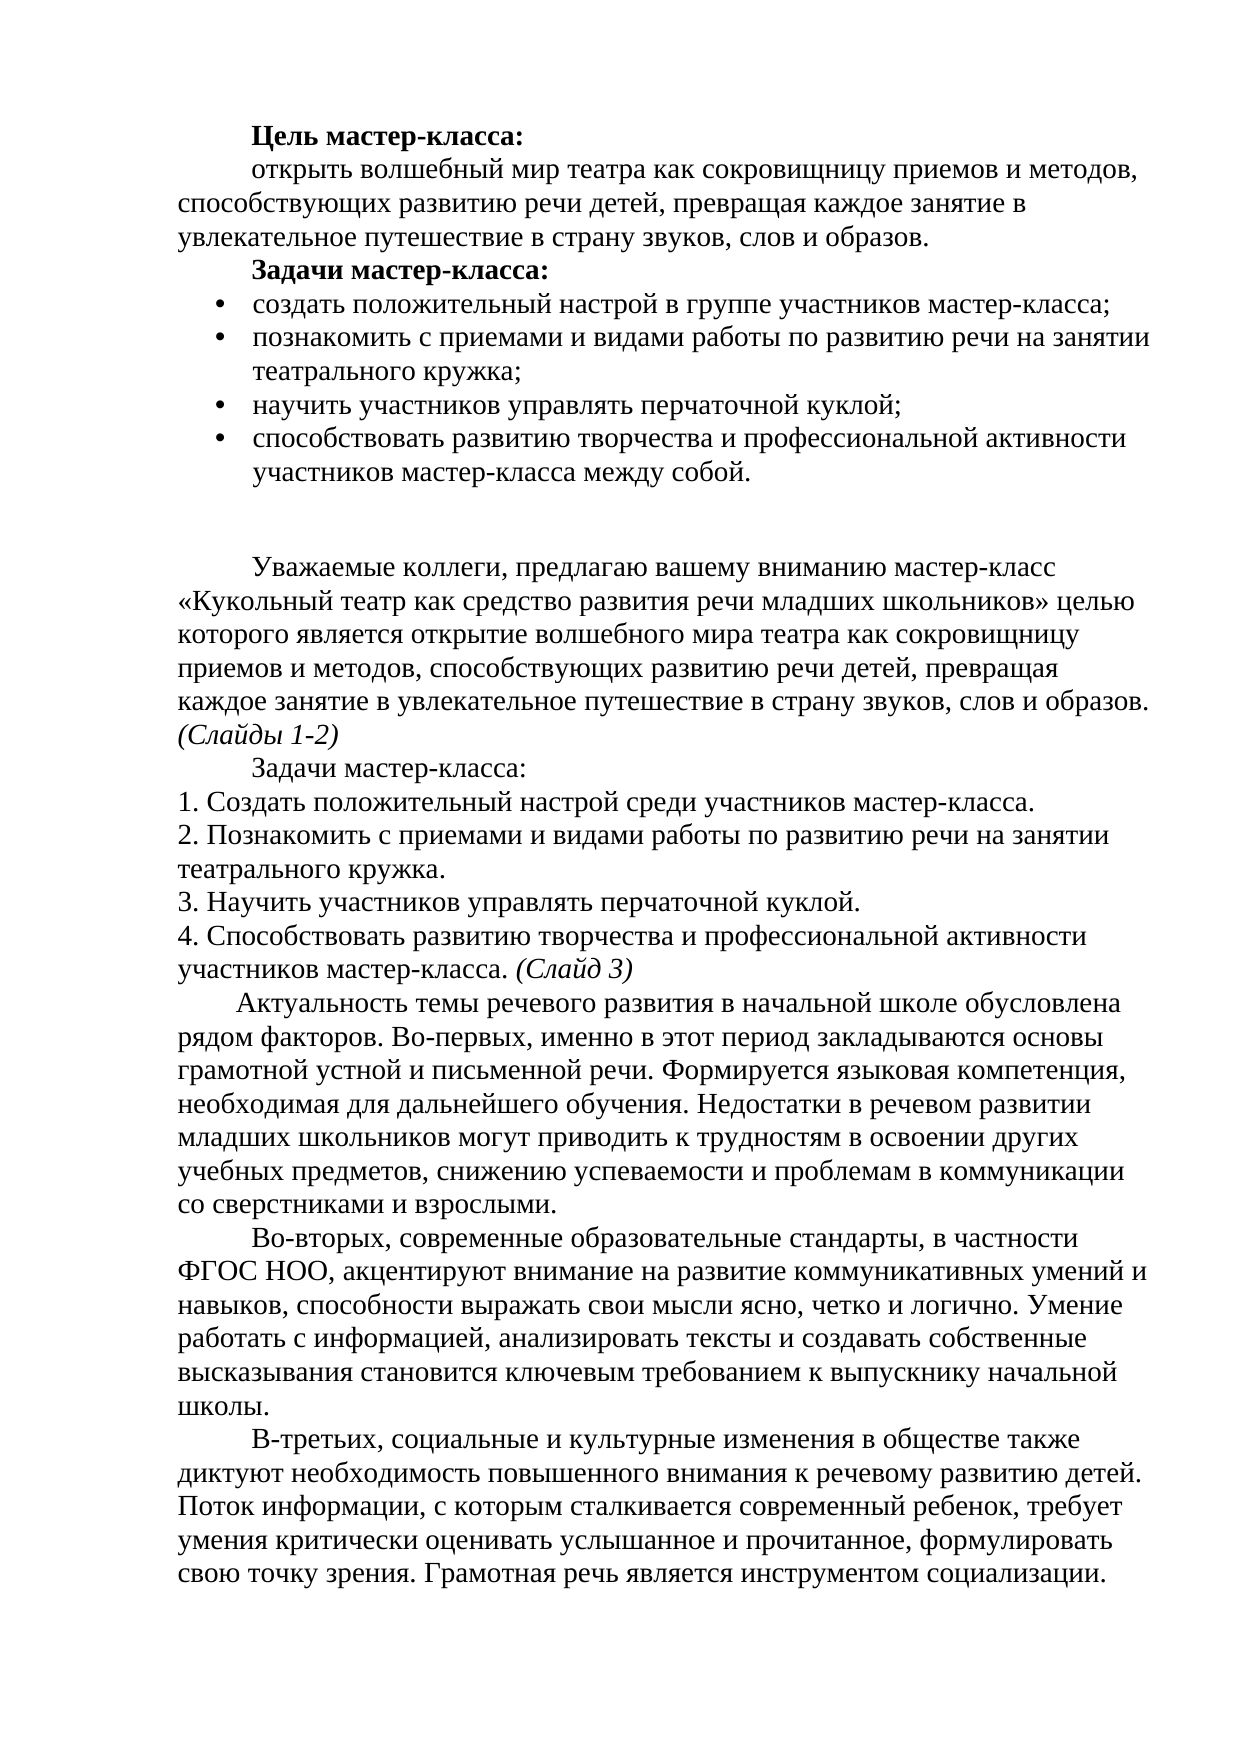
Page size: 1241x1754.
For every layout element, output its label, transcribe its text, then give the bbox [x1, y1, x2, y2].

text Цель мастер-класса: [177, 118, 1152, 152]
list познакомить с приемами и видами работы по развитию речи на занятии театрального кружка; [215, 319, 1152, 387]
list создать положительный настрой в группе участников мастер-класса; [215, 286, 1152, 319]
list научить участников управлять перчаточной куклой; [215, 387, 1152, 420]
text В-третьих, социальные и культурные изменения в обществе также диктуют необходимость повышенного внимания к речевому развитию детей. Поток информации, с которым сталкивается современный ребенок, требует умения критически оценивать услышанное и прочитанное, формулировать свою точку зрения. Грамотная речь является инструментом социализации. [177, 1421, 1152, 1589]
text Задачи мастер-класса: [177, 252, 1152, 286]
list способствовать развитию творчества и профессиональной активности участников мастер-класса между собой. [215, 420, 1152, 487]
text Уважаемые коллеги, предлагаю вашему вниманию мастер-класс «Кукольный театр как средство развития речи младших школьников» целью которого является открытие волшебного мира театра как сокровищницу приемов и методов, способствующих развитию речи детей, превращая каждое занятие в увлекательное путешествие в страну звуков, слов и образов. (Слайды 1-2) [177, 549, 1152, 750]
text Задачи мастер-класса: 1. Создать положительный настрой среди участников мастер-класса. 2. Познакомить с приемами и видами работы по развитию речи на занятии театрального кружка. [177, 750, 1152, 884]
text 3. Научить участников управлять перчаточной куклой. 4. Способствовать развитию творчества и профессиональной активности участников мастер-класса. (Слайд 3) [177, 884, 1152, 985]
text Актуальность темы речевого развития в начальной школе обусловлена рядом факторов. Во-первых, именно в этот период закладываются основы грамотной устной и письменной речи. Формируется языковая компетенция, необходимая для дальнейшего обучения. Недостатки в речевом развитии младших школьников могут приводить к трудностям в освоении других учебных предметов, снижению успеваемости и проблемам в коммуникации со сверстниками и взрослыми. [177, 985, 1152, 1220]
text открыть волшебный мир театра как сокровищницу приемов и методов, способствующих развитию речи детей, превращая каждое занятие в увлекательное путешествие в страну звуков, слов и образов. [177, 152, 1152, 252]
text Во-вторых, современные образовательные стандарты, в частности ФГОС НОО, акцентируют внимание на развитие коммуникативных умений и навыков, способности выражать свои мысли ясно, четко и логично. Умение работать с информацией, анализировать тексты и создавать собственные высказывания становится ключевым требованием к выпускнику начальной школы. [177, 1220, 1152, 1421]
